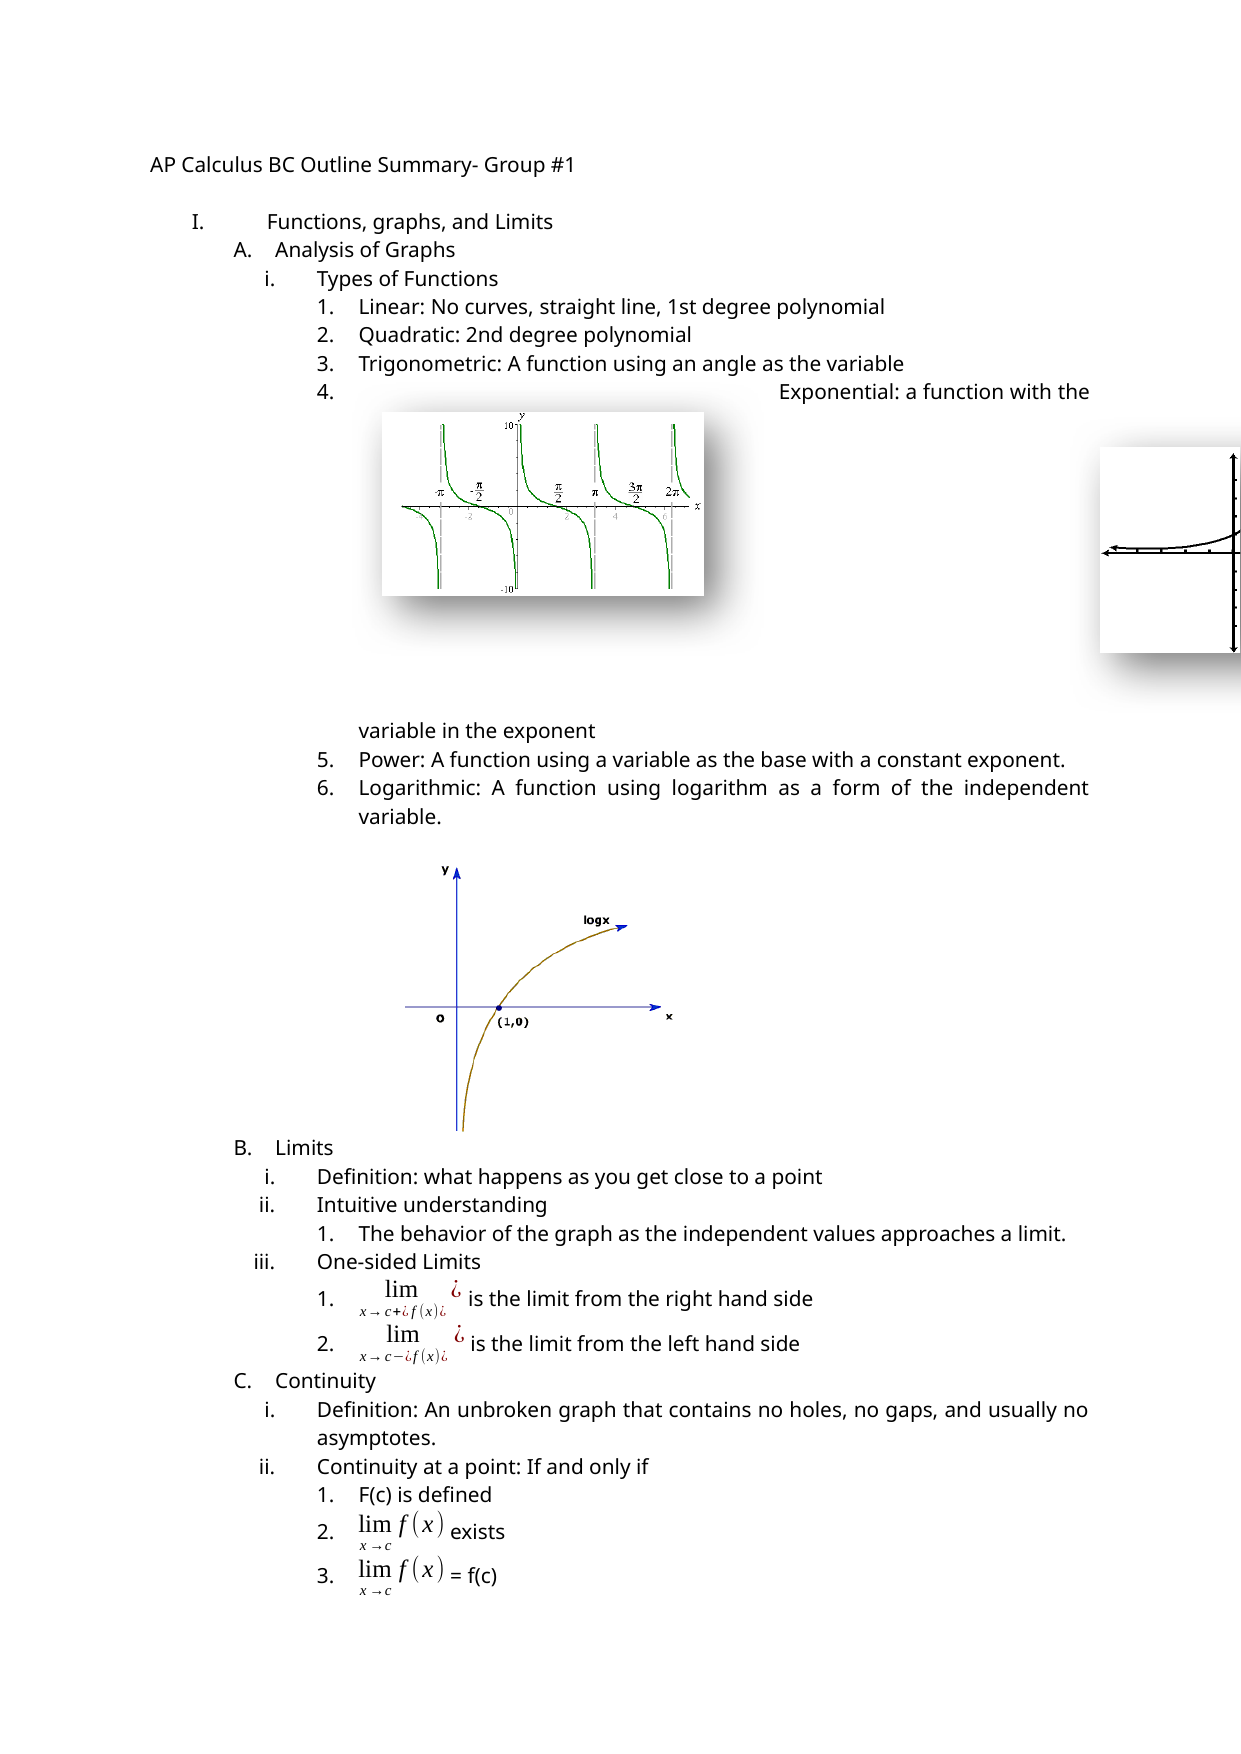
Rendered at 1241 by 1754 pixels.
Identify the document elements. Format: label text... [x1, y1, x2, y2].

list Quadratic: 2nd degree polynomial [317, 321, 1090, 349]
list = f(c) [317, 1553, 1090, 1598]
list One-sided Limits [275, 1247, 1090, 1276]
list Trigonometric: A function using an angle as the variable [317, 349, 1090, 377]
list Types of Functions [275, 264, 1090, 292]
list Linear: No curves, straight line, 1st degree polynomial [317, 292, 1090, 321]
list Continuity at a point: If and only if [275, 1452, 1090, 1480]
list Continuity [233, 1367, 1090, 1395]
list The behavior of the graph as the independent values approaches a limit. [317, 1219, 1090, 1247]
list F(c) is defined [317, 1480, 1090, 1509]
list is the limit from the left hand side [317, 1321, 1090, 1367]
list Definition: An unbroken graph that contains no holes, no gaps, and usually no asymptotes. [275, 1395, 1090, 1452]
list Functions, graphs, and Limits [192, 207, 1090, 235]
list is the limit from the right hand side [317, 1276, 1090, 1321]
text AP Calculus BC Outline Summary- Group #1 [150, 150, 1090, 178]
picture [1100, 447, 1241, 653]
list exists [317, 1509, 1090, 1553]
list Analysis of Graphs [233, 235, 1090, 264]
list Exponential: a function with the variable in the exponent [317, 377, 1090, 745]
list Limits [233, 830, 1090, 1162]
list Power: A function using a variable as the base with a constant exponent. [317, 745, 1090, 773]
list Logarithmic: A function using logarithm as a form of the independent variable. [317, 773, 1090, 830]
list Definition: what happens as you get close to a point [275, 1162, 1090, 1190]
list Intuitive understanding [275, 1190, 1090, 1219]
